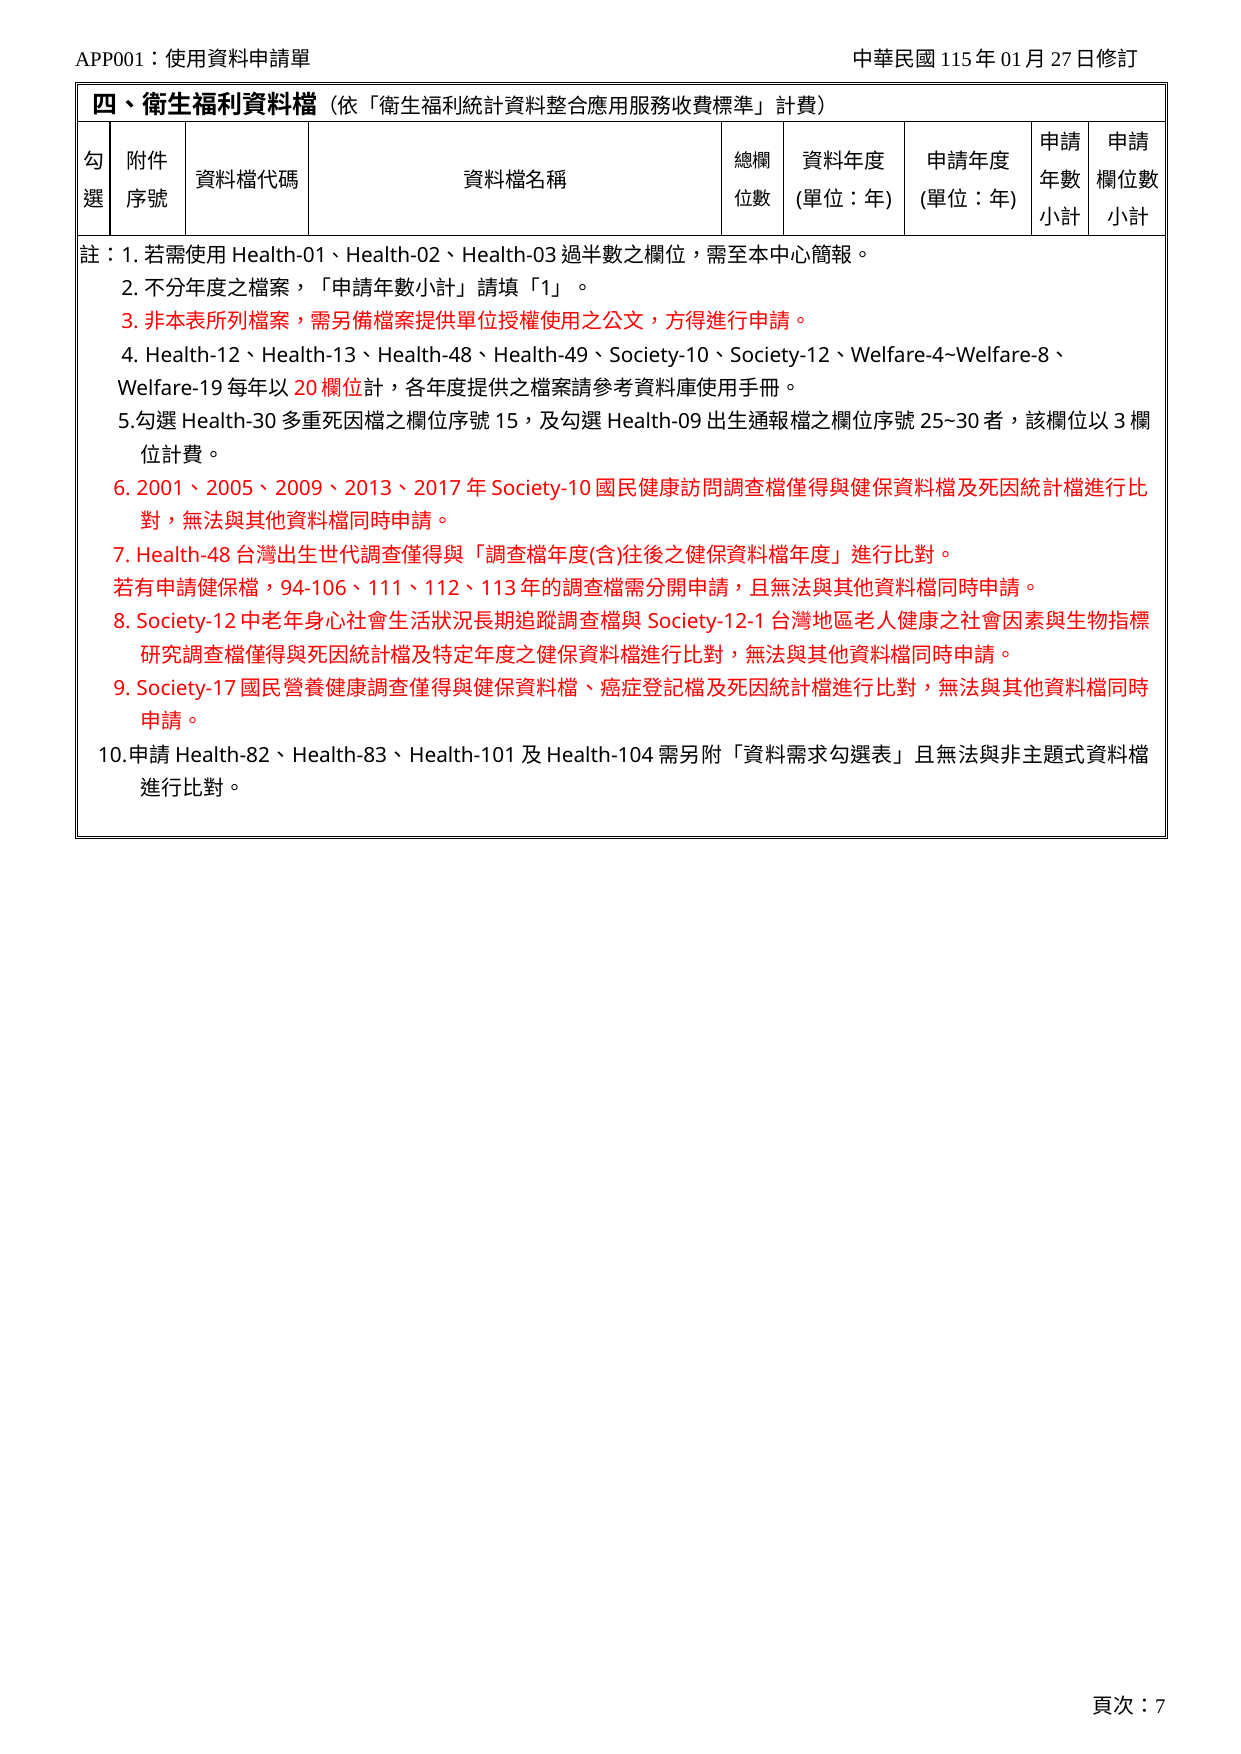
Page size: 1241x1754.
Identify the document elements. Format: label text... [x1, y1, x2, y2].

table_cell 申請 年數 小計 [1032, 122, 1088, 234]
table_cell 註：1. 若需使用Health-01、Health-02、Health-03過半數之欄位，需至本中心簡報。 2. 不分年度之檔案，「申請年數小計」請填「1」。 3. 非本表所列檔案，需另備檔案提供單位授權使用之公文，方得進行申請。 4. Health-12、Health-13、Health-48、Health-49、Society-10、Society-12、Welfare-4~Welfare-8、 Welfare-19每年以20欄位計，各年度提供之檔案請參考資料庫使用手冊。 5.勾選Health-30多重死因檔之欄位序號15，及勾選Health-09出生通報檔之欄位序號25~30者，該欄位以3欄位計費。 6. 2001、2005、2009、2013、2017年Society-10國民健康訪問調查檔僅得與健保資料檔及死因統計檔進行比對，無法與其他資料檔同時申請。 7. Health-48台灣出生世代調查僅得與「調查檔年度(含)往後之健保資料檔年度」進行比對。 若有申請健保檔，94-106、111、112、113年的調查檔需分開申請，且無法與其他資料檔同時申請。 8. Society-12中老年身心社會生活狀況長期追蹤調查檔與Society-12-1台灣地區老人健康之社會因素與生物指標研究調查檔僅得與死因統計檔及特定年度之健保資料檔進行比對，無法與其他資料檔同時申請。 9. Society-17國民營養健康調查僅得與健保資料檔、癌症登記檔及死因統計檔進行比對，無法與其他資料檔同時申請。 10.申請Health-82、Health-83、Health-101及Health-104需另附「資料需求勾選表」且無法與非主題式資料檔進行比對。 [78, 236, 1165, 836]
table_cell 申請年度 (單位：年) [905, 122, 1031, 234]
table_cell 資料檔名稱 [309, 122, 721, 234]
table_cell 總欄位數 [722, 122, 783, 234]
table_cell 資料年度 (單位：年) [784, 122, 904, 234]
table_cell 附件 序號 [111, 122, 185, 234]
table_cell 申請 欄位數 小計 [1089, 122, 1165, 234]
table_cell 資料檔代碼 [186, 122, 308, 234]
table_header 四、衛生福利資料檔（依「衛生福利統計資料整合應用服務收費標準」計費） [78, 85, 1165, 121]
table_cell 勾選 [78, 122, 109, 234]
